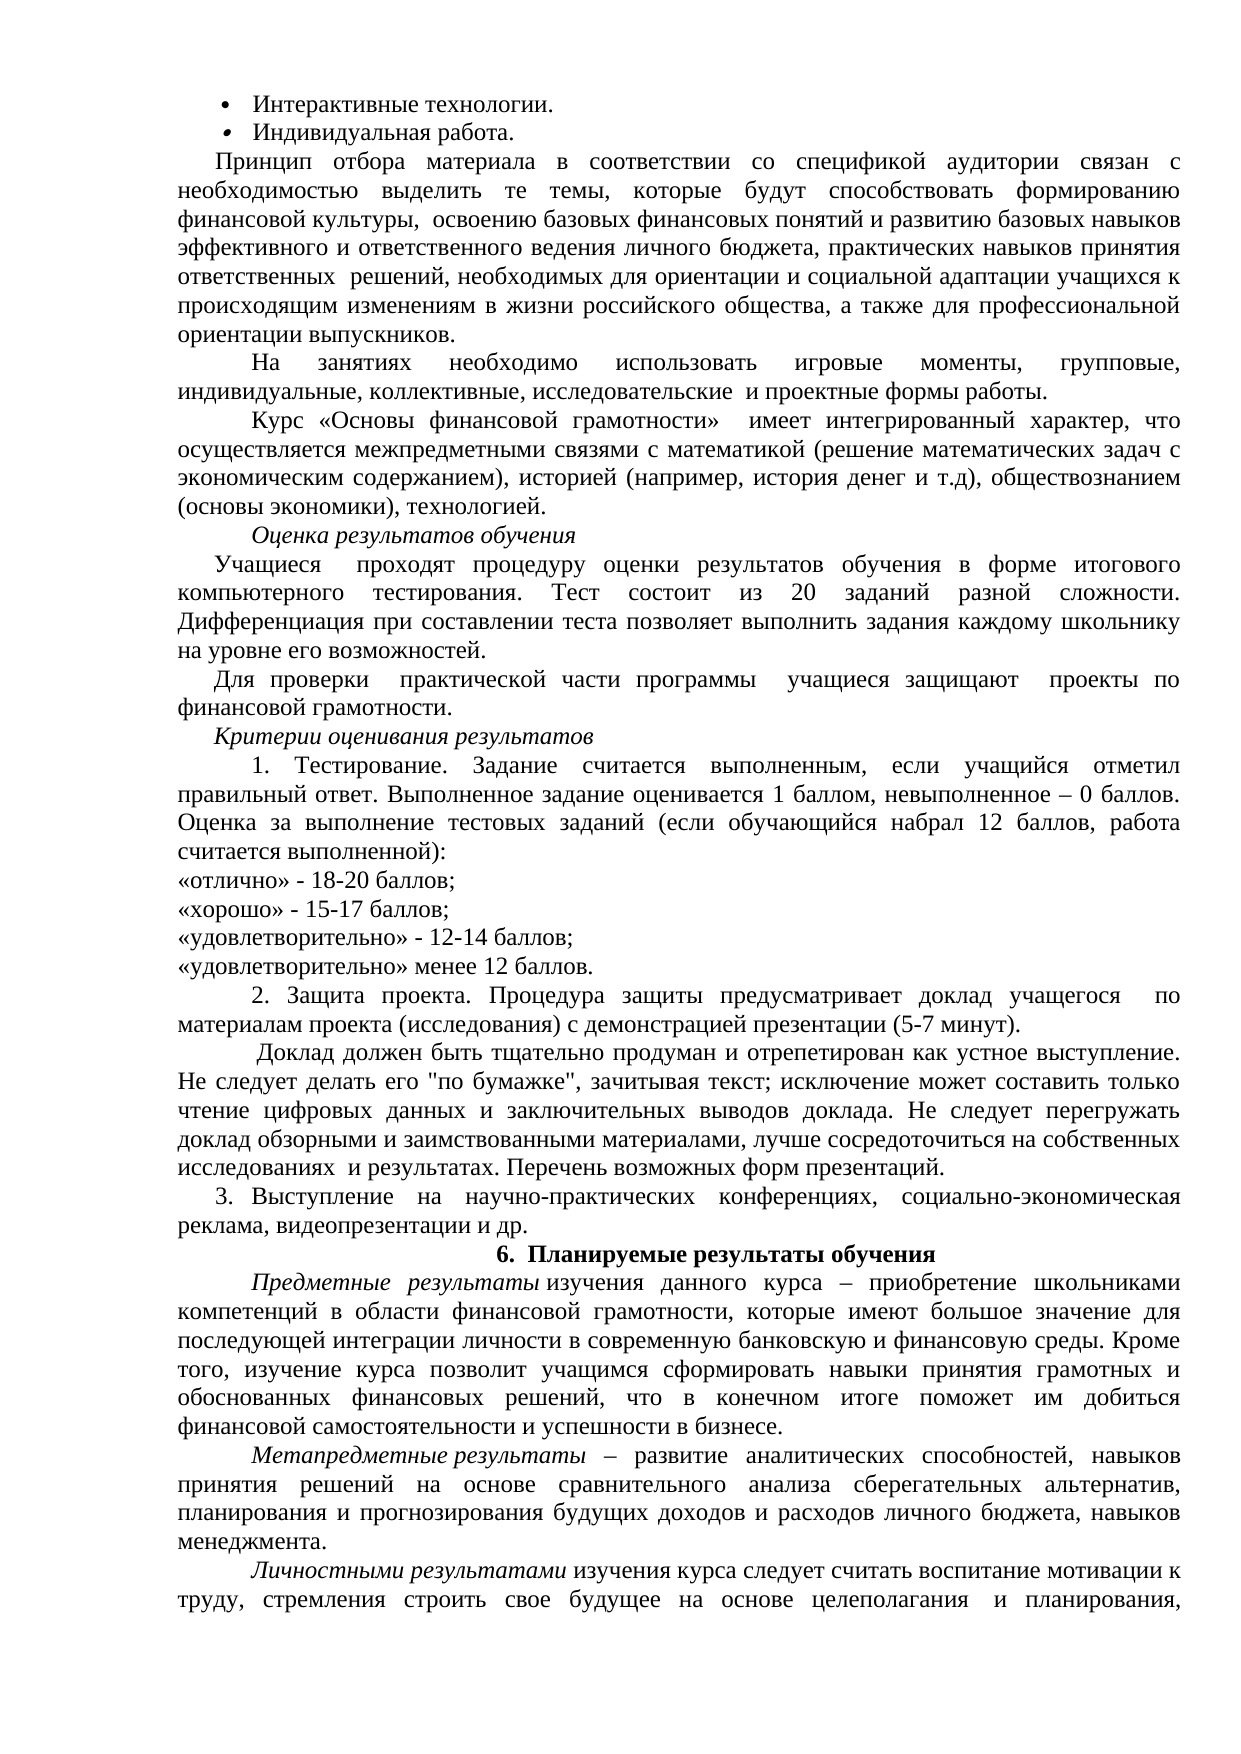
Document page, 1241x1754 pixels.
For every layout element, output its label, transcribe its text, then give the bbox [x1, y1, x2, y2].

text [177, 1555, 1181, 1612]
list Выступление на научно-практических конференциях, социально-экономическая реклама, видеопрезентации и др. [177, 1181, 1181, 1239]
text Метапредметные результаты – развитие аналитических способностей, навыков принятия решений на основе сравнительного анализа сберегательных альтернатив, планирования и прогнозирования будущих доходов и расходов личного бюджета, навыков менеджмента. [177, 1440, 1181, 1555]
text Принцип отбора материала в соответствии со спецификой аудитории связан с необходимостью выделить те темы, которые будут способствовать формированию финансовой культуры, освоению базовых финансовых понятий и развитию базовых навыков эффективного и ответственного ведения личного бюджета, практических навыков принятия ответственных решений, необходимых для ориентации и социальной адаптации учащихся к происходящим изменениям в жизни российского общества, а также для профессиональной ориентации выпускников. [177, 146, 1181, 347]
text 1. Тестирование. Задание считается выполненным, если учащийся отметил правильный ответ. Выполненное задание оценивается 1 баллом, невыполненное – 0 баллов. Оценка за выполнение тестовых заданий (если обучающийся набрал 12 баллов, работа считается выполненной): [177, 750, 1181, 865]
text «отлично» - 18-20 баллов; [177, 865, 1181, 894]
list Индивидуальная работа. [222, 117, 1181, 146]
text Критерии оценивания результатов [177, 721, 1181, 750]
text Курс «Основы финансовой грамотности» имеет интегрированный характер, что осуществляется межпредметными связями с математикой (решение математических задач с экономическим содержанием), историей (например, история денег и т.д), обществознанием (основы экономики), технологией. [177, 405, 1181, 520]
text Учащиеся проходят процедуру оценки результатов обучения в форме итогового компьютерного тестирования. Тест состоит из 20 заданий разной сложности. Дифференциация при составлении теста позволяет выполнить задания каждому школьнику на уровне его возможностей. [177, 549, 1181, 664]
list Интерактивные технологии. [222, 89, 1181, 117]
list 2. Защита проекта. Процедура защиты предусматривает доклад учащегося по материалам проекта (исследования) с демонстрацией презентации (5-7 минут). [177, 980, 1181, 1037]
text «удовлетворительно» менее 12 баллов. [177, 951, 1181, 980]
text Для проверки практической части программы учащиеся защищают проекты по финансовой грамотности. [177, 664, 1181, 721]
text «удовлетворительно» - 12-14 баллов; [177, 922, 1181, 951]
text Предметные результаты изучения данного курса – приобретение школьниками компетенций в области финансовой грамотности, которые имеют большое значение для последующей интеграции личности в современную банковскую и финансовую среды. Кроме того, изучение курса позволит учащимся сформировать навыки принятия грамотных и обоснованных финансовых решений, что в конечном итоге поможет им добиться финансовой самостоятельности и успешности в бизнесе. [177, 1267, 1181, 1440]
text «хорошо» - 15-17 баллов; [177, 894, 1181, 922]
text Оценка результатов обучения [177, 520, 1181, 549]
text Доклад должен быть тщательно продуман и отрепетирован как устное выступление. Не следует делать его "по бумажке", зачитывая текст; исключение может составить только чтение цифровых данных и заключительных выводов доклада. Не следует перегружать доклад обзорными и заимствованными материалами, лучше сосредоточиться на собственных исследованиях и результатах. Перечень возможных форм презентаций. [177, 1037, 1181, 1181]
text На занятиях необходимо использовать игровые моменты, групповые, индивидуальные, коллективные, исследовательские и проектные формы работы. [177, 347, 1181, 405]
text 6. Планируемые результаты обучения [177, 1239, 1181, 1267]
